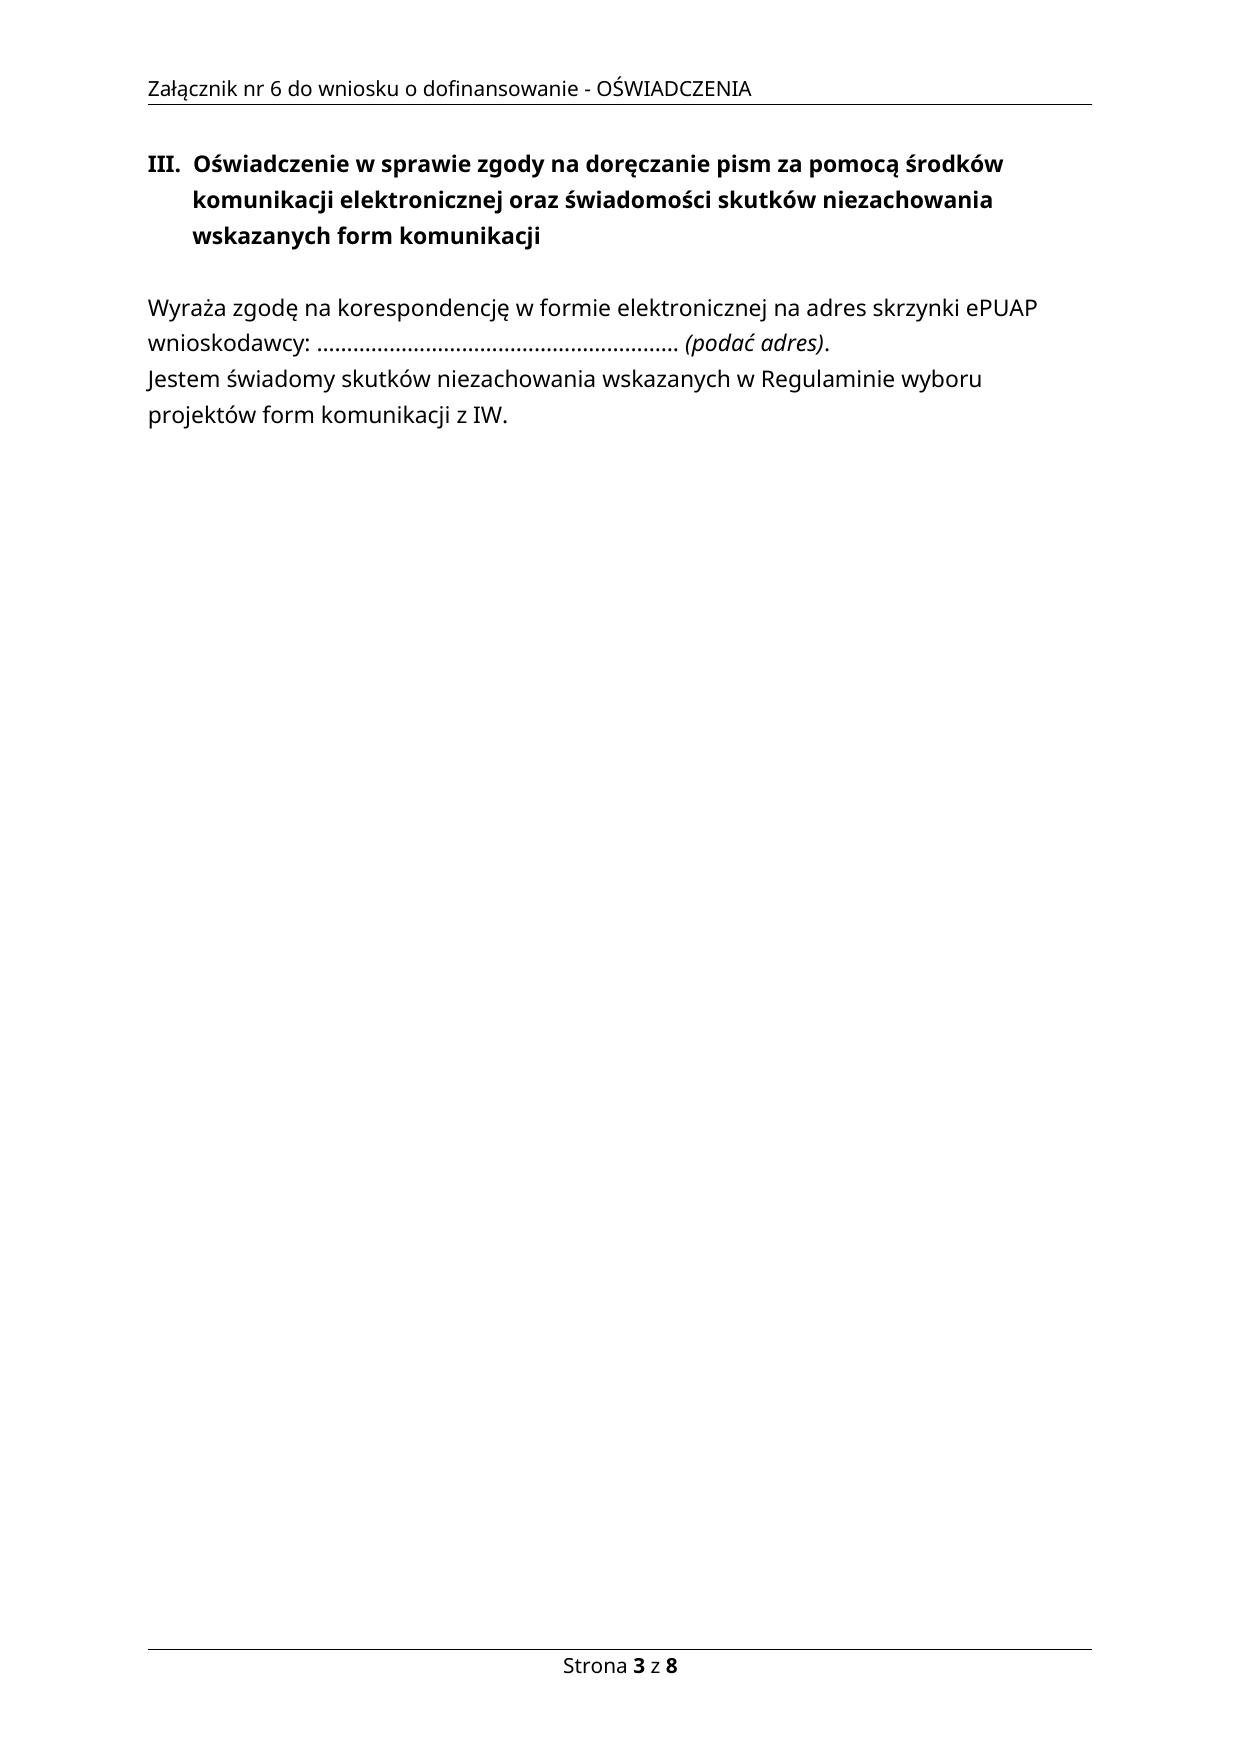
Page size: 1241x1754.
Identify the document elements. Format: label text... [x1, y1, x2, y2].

text III. Oświadczenie w sprawie zgody na doręczanie pism za pomocą środków komunikacji elektronicznej oraz świadomości skutków niezachowania wskazanych form komunikacji [148, 148, 1092, 251]
text Wyraża zgodę na korespondencję w formie elektronicznej na adres skrzynki ePUAP wnioskodawcy: …………………………………………………… (podać adres). Jestem świadomy skutków niezachowania wskazanych w Regulaminie wyboru projektów form komunikacji z IW. [148, 291, 1092, 463]
